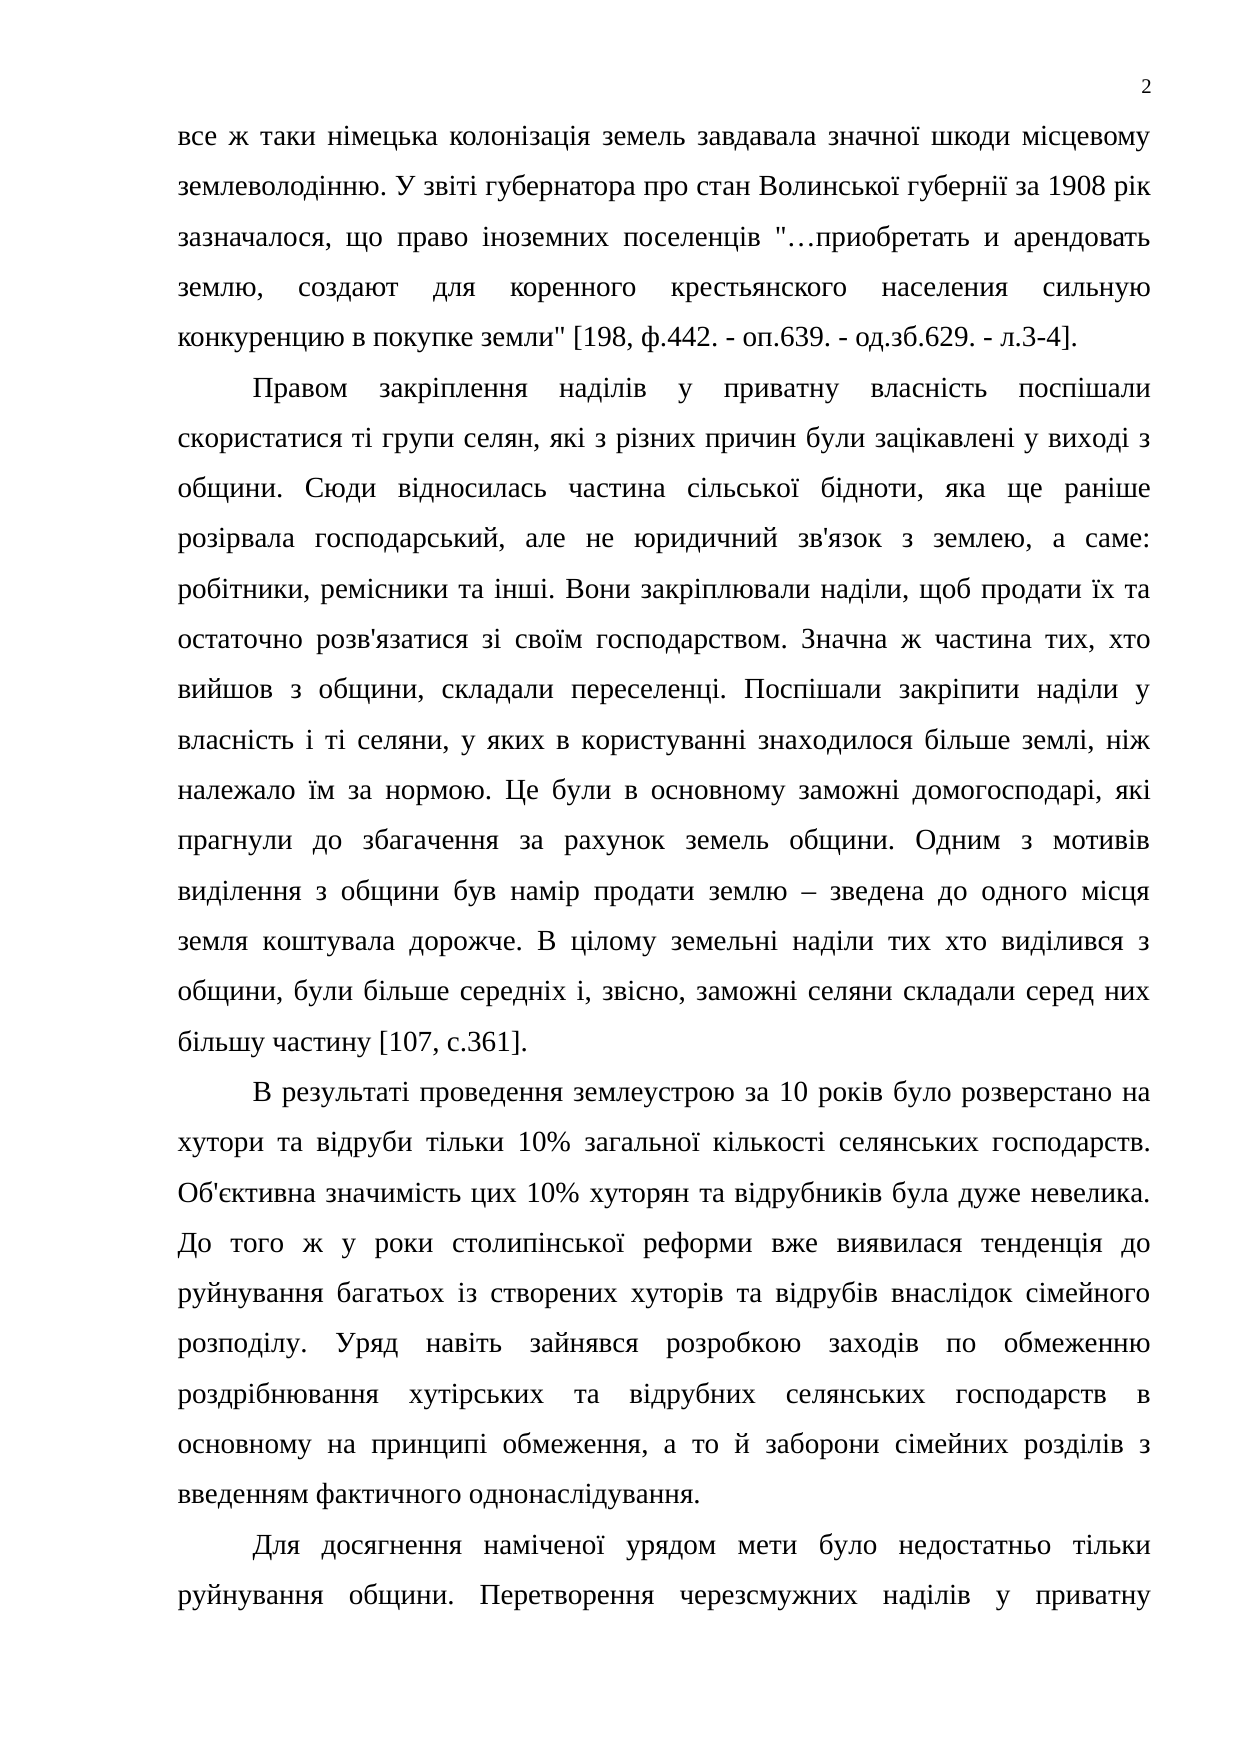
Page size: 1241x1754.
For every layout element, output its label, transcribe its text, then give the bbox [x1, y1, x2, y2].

text Правом закріплення наділів у приватну власність поспішали скористатися ті групи селян, які з різних причин були зацікавлені у виході з общини. Сюди відносилась частина сільської бідноти, яка ще раніше розірвала господарський, але не юридичний зв'язок з землею, а саме: робітники, ремісники та інші. Вони закріплювали наділи, щоб продати їх та остаточно розв'язатися зі своїм господарством. Значна ж частина тих, хто вийшов з общини, складали переселенці. Поспішали закріпити наділи у власність і ті селяни, у яких в користуванні знаходилося більше землі, ніж належало їм за нормою. Це були в основному заможні домогосподарі, які прагнули до збагачення за рахунок земель общини. Одним з мотивів виділення з общини був намір продати землю – зведена до одного місця земля коштувала дорожче. В цілому земельні наділи тих хто виділився з общини, були більше середніх і, звісно, заможні селяни складали серед них більшу частину [107, с.361]. [177, 370, 1152, 1057]
text В результаті проведення землеустрою за 10 років було розверстано на хутори та відруби тільки 10% загальної кількості селянських господарств. Об'єктивна значимість цих 10% хуторян та відрубників була дуже невелика. До того ж у роки столипінської реформи вже виявилася тенденція до руйнування багатьох із створених хуторів та відрубів внаслідок сімейного розподілу. Уряд навіть зайнявся розробкою заходів по обмеженню роздрібнювання хутірських та відрубних селянських господарств в основному на принципі обмеження, а то й заборони сімейних розділів з введенням фактичного однонаслідування. [177, 1074, 1152, 1510]
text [177, 118, 1152, 353]
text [177, 1527, 1152, 1611]
